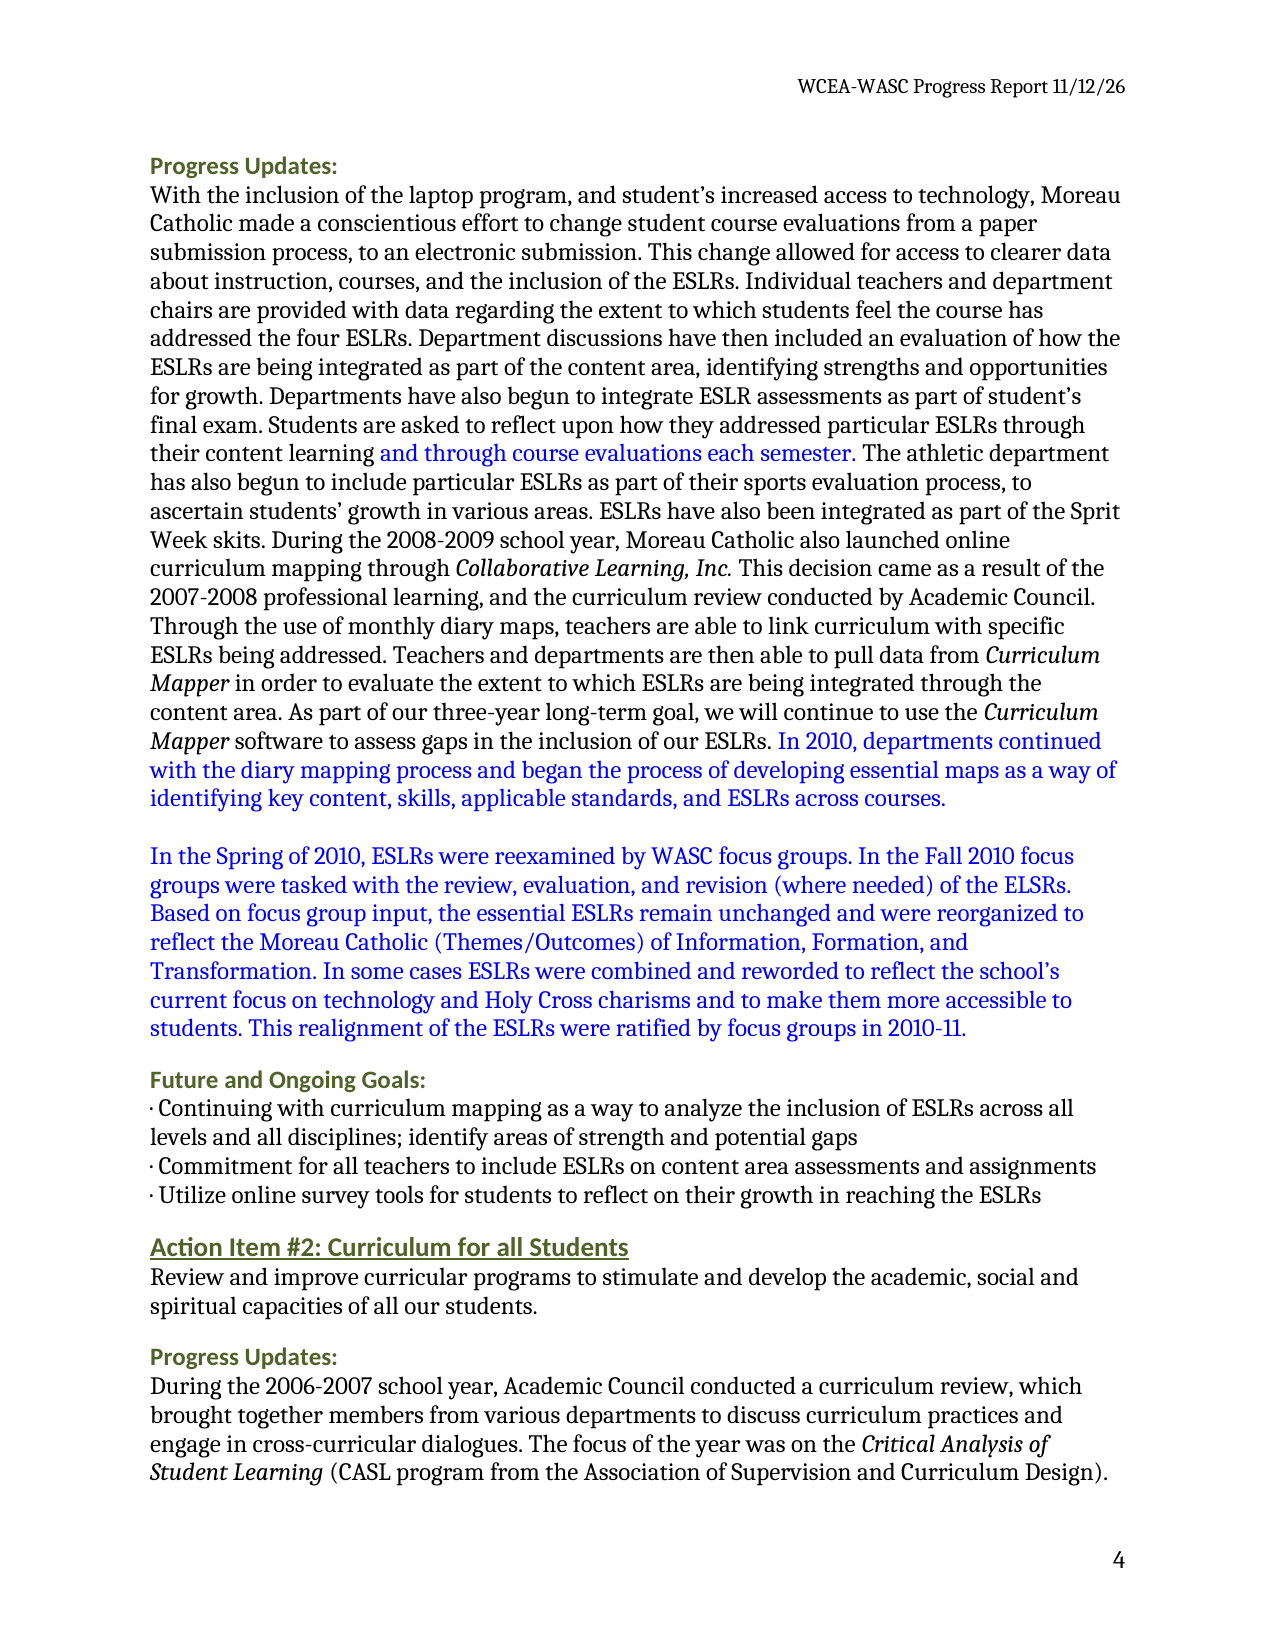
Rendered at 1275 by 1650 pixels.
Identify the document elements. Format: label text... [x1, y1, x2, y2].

text · Utilize online survey tools for students to reflect on their growth in reaching the ESLRs [150, 1181, 1125, 1209]
subtitle Progress Updates: [150, 150, 1125, 181]
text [150, 1372, 1125, 1487]
text In the Spring of 2010, ESLRs were reexamined by WASC focus groups. In the Fall 2010 focus groups were tasked with the review, evaluation, and revision (where needed) of the ELSRs. Based on focus group input, the essential ESLRs remain unchanged and were reorganized to reflect the Moreau Catholic (Themes/Outcomes) of Information, Formation, and Transformation. In some cases ESLRs were combined and reworded to reflect the school’s current focus on technology and Holy Cross charisms and to make them more accessible to students. This realignment of the ESLRs were ratified by focus groups in 2010-11. [150, 842, 1125, 1043]
subtitle Future and Ongoing Goals: [150, 1064, 1125, 1094]
text · Continuing with curriculum mapping as a way to analyze the inclusion of ESLRs across all levels and all disciplines; identify areas of strength and potential gaps [150, 1094, 1125, 1152]
text · Commitment for all teachers to include ESLRs on content area assessments and assignments [150, 1152, 1125, 1181]
text Review and improve curricular programs to stimulate and develop the academic, social and spiritual capacities of all our students. [150, 1263, 1125, 1321]
subtitle Action Item #2: Curriculum for all Students [150, 1230, 1125, 1263]
text With the inclusion of the laptop program, and student’s increased access to technology, Moreau Catholic made a conscientious effort to change student course evaluations from a paper submission process, to an electronic submission. This change allowed for access to clearer data about instruction, courses, and the inclusion of the ESLRs. Individual teachers and department chairs are provided with data regarding the extent to which students feel the course has addressed the four ESLRs. Department discussions have then included an evaluation of how the ESLRs are being integrated as part of the content area, identifying strengths and opportunities for growth. Departments have also begun to integrate ESLR assessments as part of student’s final exam. Students are asked to reflect upon how they addressed particular ESLRs through their content learning and through course evaluations each semester. The athletic department has also begun to include particular ESLRs as part of their sports evaluation process, to ascertain students’ growth in various areas. ESLRs have also been integrated as part of the Sprit Week skits. During the 2008-2009 school year, Moreau Catholic also launched online curriculum mapping through Collaborative Learning, Inc. This decision came as a result of the 2007-2008 professional learning, and the curriculum review conducted by Academic Council. Through the use of monthly diary maps, teachers are able to link curriculum with specific ESLRs being addressed. Teachers and departments are then able to pull data from Curriculum Mapper in order to evaluate the extent to which ESLRs are being integrated through the content area. As part of our three-year long-term goal, we will continue to use the Curriculum Mapper software to assess gaps in the inclusion of our ESLRs. In 2010, departments continued with the diary mapping process and began the process of developing essential maps as a way of identifying key content, skills, applicable standards, and ESLRs across courses. [150, 181, 1125, 813]
subtitle Progress Updates: [150, 1342, 1125, 1372]
